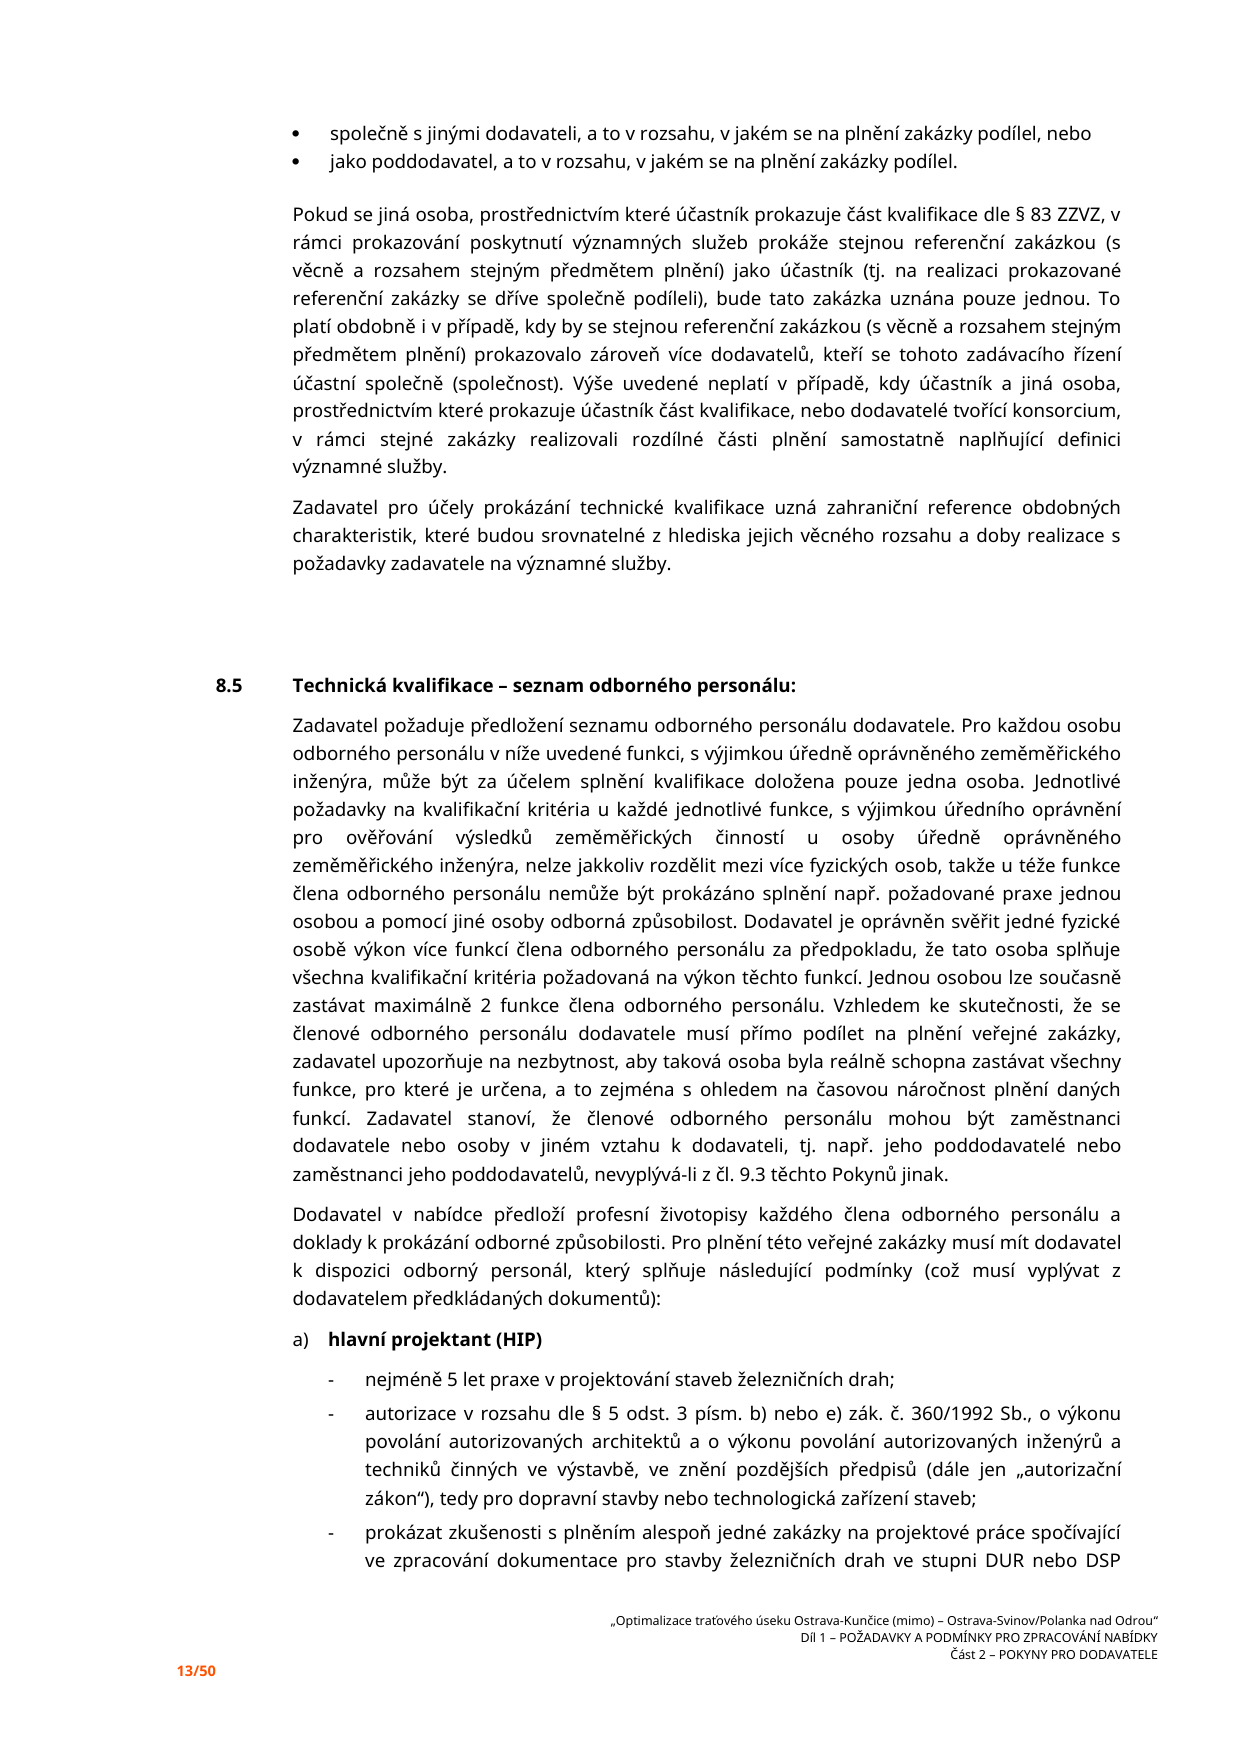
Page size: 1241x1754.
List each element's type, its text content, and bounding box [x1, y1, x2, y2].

list hlavní projektant (HIP) [292, 1326, 1122, 1351]
list jako poddodavatel, a to v rozsahu, v jakém se na plnění zakázky podílel. [292, 149, 1122, 174]
text Zadavatel požaduje předložení seznamu odborného personálu dodavatele. Pro každou osobu odborného personálu v níže uvedené funkci, s výjimkou úředně oprávněného zeměměřického inženýra, může být za účelem splnění kvalifikace doložena pouze jedna osoba. Jednotlivé požadavky na kvalifikační kritéria u každé jednotlivé funkce, s výjimkou úředního oprávnění pro ověřování výsledků zeměměřických činností u osoby úředně oprávněného zeměměřického inženýra, nelze jakkoliv rozdělit mezi více fyzických osob, takže u téže funkce člena odborného personálu nemůže být prokázáno splnění např. požadované praxe jednou osobou a pomocí jiné osoby odborná způsobilost. Dodavatel je oprávněn svěřit jedné fyzické osobě výkon více funkcí člena odborného personálu za předpokladu, že tato osoba splňuje všechna kvalifikační kritéria požadovaná na výkon těchto funkcí. Jednou osobou lze současně zastávat maximálně 2 funkce člena odborného personálu. Vzhledem ke skutečnosti, že se členové odborného personálu dodavatele musí přímo podílet na plnění veřejné zakázky, zadavatel upozorňuje na nezbytnost, aby taková osoba byla reálně schopna zastávat všechny funkce, pro které je určena, a to zejména s ohledem na časovou náročnost plnění daných funkcí. Zadavatel stanoví, že členové odborného personálu mohou být zaměstnanci dodavatele nebo osoby v jiném vztahu k dodavateli, tj. např. jeho poddodavatelé nebo zaměstnanci jeho poddodavatelů, nevyplývá-li z čl. 9.3 těchto Pokynů jinak. [292, 712, 1122, 1186]
text Technická kvalifikace – seznam odborného personálu: [216, 672, 1122, 697]
list nejméně 5 let praxe v projektování staveb železničních drah; [328, 1366, 1122, 1392]
text Dodavatel v nabídce předloží profesní životopisy každého člena odborného personálu a doklady k prokázání odborné způsobilosti. Pro plnění této veřejné zakázky musí mít dodavatel k dispozici odborný personál, který splňuje následující podmínky (což musí vyplývat z dodavatelem předkládaných dokumentů): [292, 1201, 1122, 1311]
list autorizace v rozsahu dle § 5 odst. 3 písm. b) nebo e) zák. č. 360/1992 Sb., o výkonu povolání autorizovaných architektů a o výkonu povolání autorizovaných inženýrů a techniků činných ve výstavbě, ve znění pozdějších předpisů (dále jen „autorizační zákon“), tedy pro dopravní stavby nebo technologická zařízení staveb; [328, 1401, 1122, 1510]
text Zadavatel pro účely prokázání technické kvalifikace uzná zahraniční reference obdobných charakteristik, které budou srovnatelné z hlediska jejich věcného rozsahu a doby realizace s požadavky zadavatele na významné služby. [292, 494, 1122, 576]
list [328, 1519, 1122, 1573]
list společně s jinými dodavateli, a to v rozsahu, v jakém se na plnění zakázky podílel, nebo [292, 121, 1122, 146]
text Pokud se jiná osoba, prostřednictvím které účastník prokazuje část kvalifikace dle § 83 ZZVZ, v rámci prokazování poskytnutí významných služeb prokáže stejnou referenční zakázkou (s věcně a rozsahem stejným předmětem plnění) jako účastník (tj. na realizaci prokazované referenční zakázky se dříve společně podíleli), bude tato zakázka uznána pouze jednou. To platí obdobně i v případě, kdy by se stejnou referenční zakázkou (s věcně a rozsahem stejným předmětem plnění) prokazovalo zároveň více dodavatelů, kteří se tohoto zadávacího řízení účastní společně (společnost). Výše uvedené neplatí v případě, kdy účastník a jiná osoba, prostřednictvím které prokazuje účastník část kvalifikace, nebo dodavatelé tvořící konsorcium, v rámci stejné zakázky realizovali rozdílné části plnění samostatně naplňující definici významné služby. [292, 202, 1122, 479]
